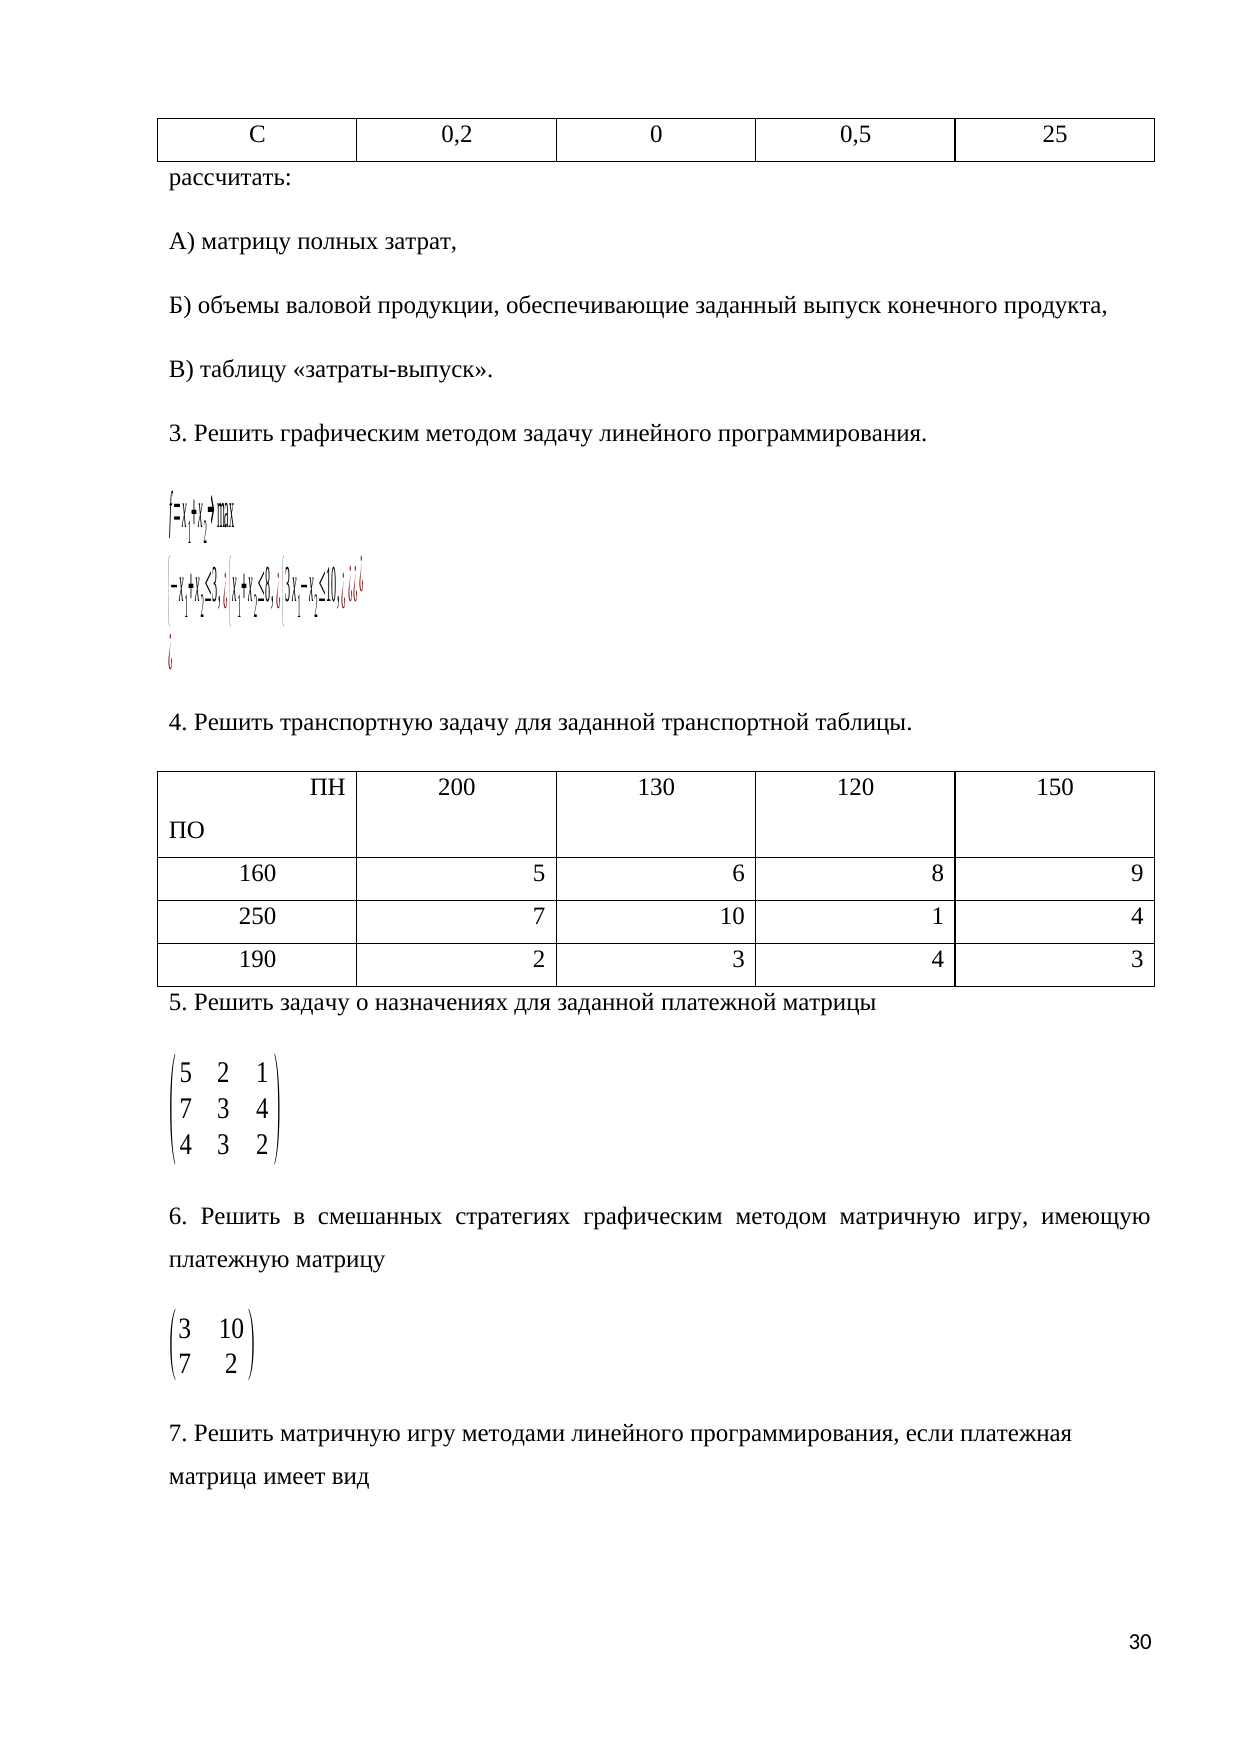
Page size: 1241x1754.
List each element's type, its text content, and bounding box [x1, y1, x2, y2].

text 4. Решить транспортную задачу для заданной транспортной таблицы. [169, 707, 1152, 736]
table_header ПН ПО [158, 772, 356, 857]
text Б) объемы валовой продукции, обеспечивающие заданный выпуск конечного продукта, [169, 290, 1152, 319]
text 5. Решить задачу о назначениях для заданной платежной матрицы [169, 987, 1152, 1016]
table_cell 7 [357, 901, 556, 943]
table_cell 25 [956, 119, 1154, 161]
table_cell 3 [956, 944, 1154, 986]
text 7. Решить матричную игру методами линейного программирования, если платежная матрица имеет вид [169, 1418, 1152, 1490]
table_cell 3 [557, 944, 755, 986]
table_cell 160 [158, 858, 356, 900]
text рассчитать: [169, 162, 1152, 191]
table_cell 9 [956, 858, 1154, 900]
table_cell 0 [557, 119, 755, 161]
table_cell 1 [756, 901, 954, 943]
table_cell С [158, 119, 356, 161]
table_header 130 [557, 772, 755, 857]
table_cell 4 [956, 901, 1154, 943]
table_cell 10 [557, 901, 755, 943]
text А) матрицу полных затрат, [169, 226, 1152, 255]
text В) таблицу «затраты-выпуск». [169, 354, 1152, 383]
table_cell 6 [557, 858, 755, 900]
table_cell 250 [158, 901, 356, 943]
table_cell 4 [756, 944, 954, 986]
table_cell 190 [158, 944, 356, 986]
text 6. Решить в смешанных стратегиях графическим методом матричную игру, имеющую платежную матрицу [169, 1201, 1152, 1273]
table_header 120 [756, 772, 954, 857]
table_header 200 [357, 772, 556, 857]
text 3. Решить графическим методом задачу линейного программирования. [169, 418, 1152, 447]
table_cell 2 [357, 944, 556, 986]
table_cell 0,2 [357, 119, 556, 161]
table_cell 0,5 [756, 119, 954, 161]
table_cell 5 [357, 858, 556, 900]
table_cell 8 [756, 858, 954, 900]
table_header 150 [956, 772, 1154, 857]
